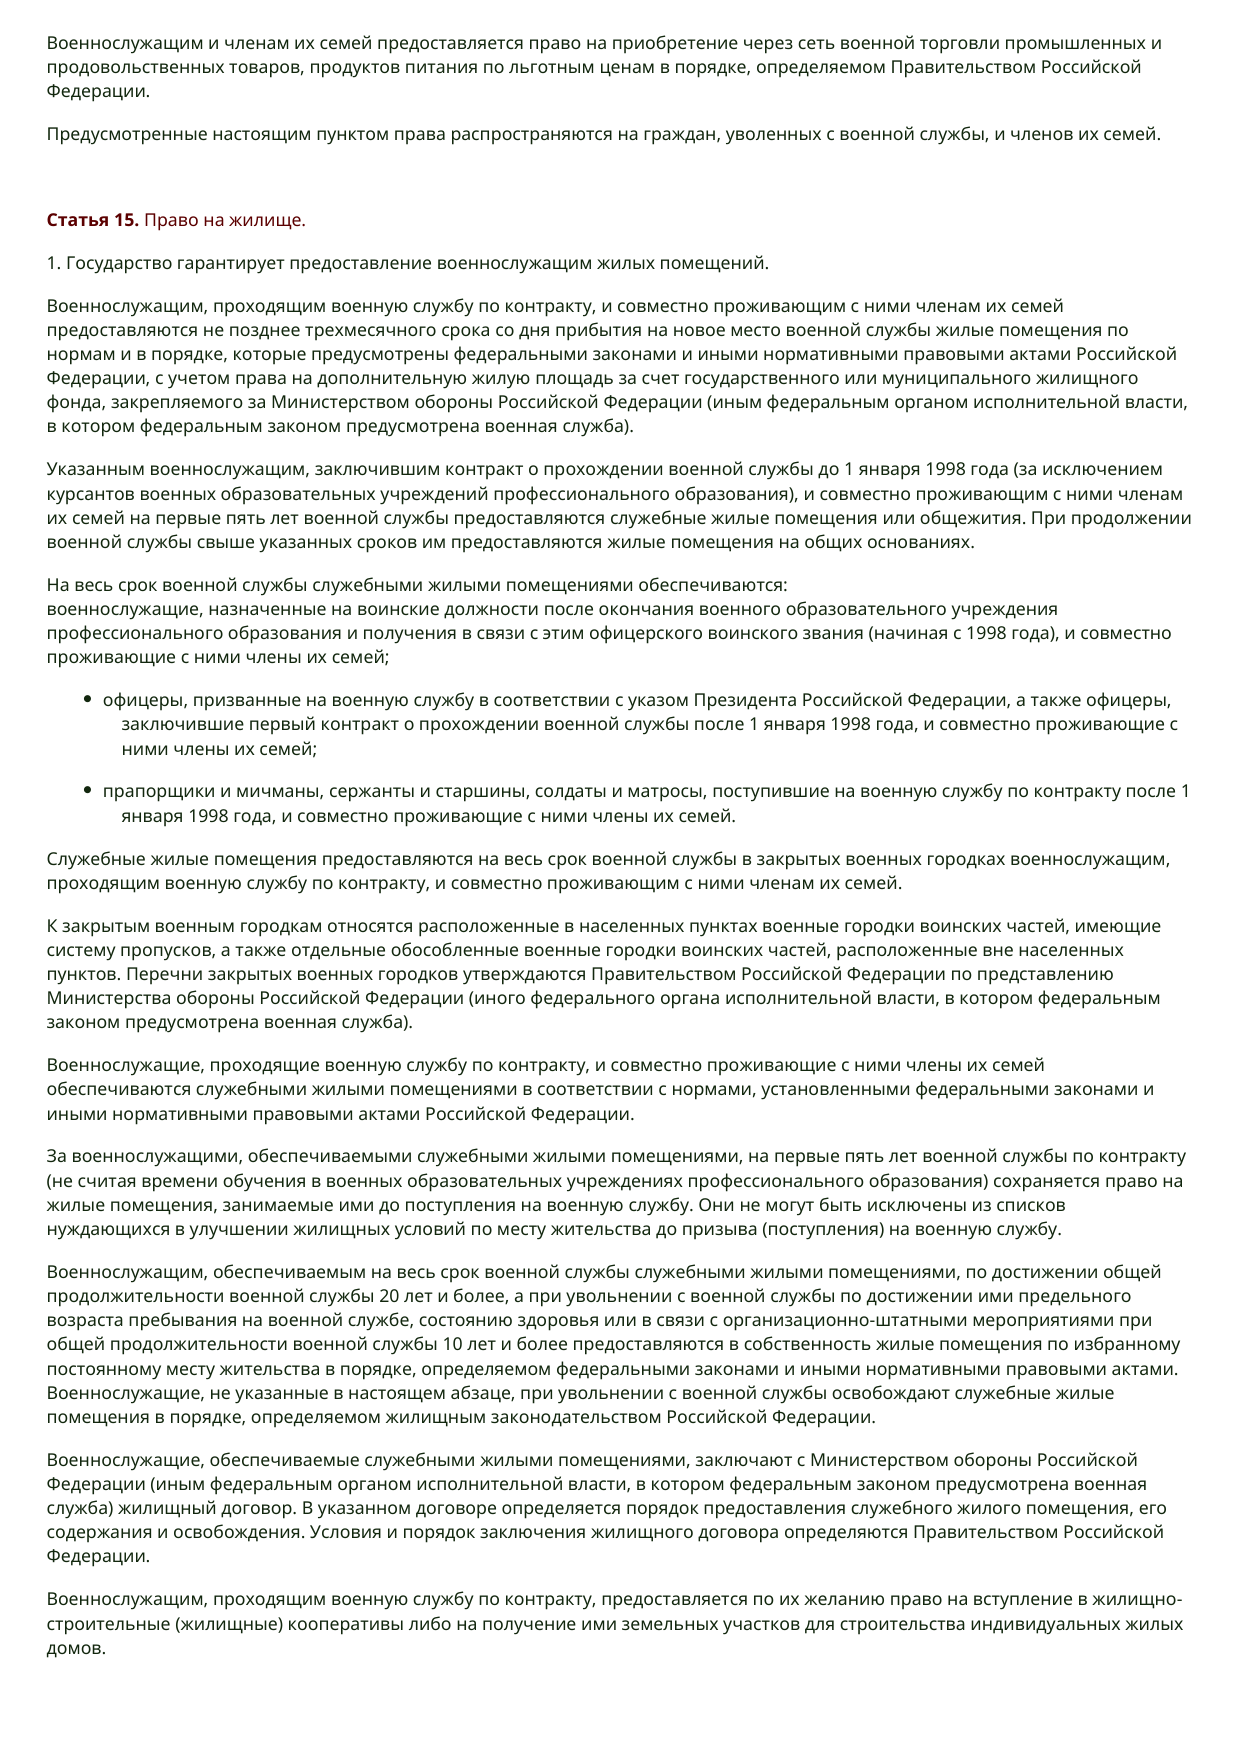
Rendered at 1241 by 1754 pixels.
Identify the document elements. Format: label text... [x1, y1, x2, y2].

list офицеры, призванные на военную службу в соответствии с указом Президента Российской Федерации, а также офицеры, заключившие первый контракт о прохождении военной службы после 1 января 1998 года, и совместно проживающие с ними члены их семей; [84, 688, 1193, 760]
text Военнослужащим, проходящим военную службу по контракту, и совместно проживающим с ними членам их семей предоставляются не позднее трехмесячного срока со дня прибытия на новое место военной службы жилые помещения по нормам и в порядке, которые предусмотрены федеральными законами и иными нормативными правовыми актами Российской Федерации, с учетом права на дополнительную жилую площадь за счет государственного или муниципального жилищного фонда, закрепляемого за Министерством обороны Российской Федерации (иным федеральным органом исполнительной власти, в котором федеральным законом предусмотрена военная служба). [46, 293, 1193, 438]
text Служебные жилые помещения предоставляются на весь срок военной службы в закрытых военных городках военнослужащим, проходящим военную службу по контракту, и совместно проживающим с ними членам их семей. [46, 846, 1193, 894]
text Предусмотренные настоящим пунктом права распространяются на граждан, уволенных с военной службы, и членов их семей. [46, 121, 1193, 146]
text Военнослужащим и членам их семей предоставляется право на приобретение через сеть военной торговли промышленных и продовольственных товаров, продуктов питания по льготным ценам в порядке, определяемом Правительством Российской Федерации. [46, 30, 1193, 103]
text Военнослужащие, обеспечиваемые служебными жилыми помещениями, заключают с Министерством обороны Российской Федерации (иным федеральным органом исполнительной власти, в котором федеральным законом предусмотрена военная служба) жилищный договор. В указанном договоре определяется порядок предоставления служебного жилого помещения, его содержания и освобождения. Условия и порядок заключения жилищного договора определяются Правительством Российской Федерации. [46, 1447, 1193, 1568]
list прапорщики и мичманы, сержанты и старшины, солдаты и матросы, поступившие на военную службу по контракту после 1 января 1998 года, и совместно проживающие с ними члены их семей. [84, 779, 1193, 827]
text Военнослужащим, проходящим военную службу по контракту, предоставляется по их желанию право на вступление в жилищно-строительные (жилищные) кооперативы либо на получение ими земельных участков для строительства индивидуальных жилых домов. [46, 1587, 1193, 1659]
text Статья 15. Право на жилище. [46, 207, 1193, 231]
text За военнослужащими, обеспечиваемыми служебными жилыми помещениями, на первые пять лет военной службы по контракту (не считая времени обучения в военных образовательных учреждениях профессионального образования) сохраняется право на жилые помещения, занимаемые ими до поступления на военную службу. Они не могут быть исключены из списков нуждающихся в улучшении жилищных условий по месту жительства до призыва (поступления) на военную службу. [46, 1144, 1193, 1241]
text Указанным военнослужащим, заключившим контракт о прохождении военной службы до 1 января 1998 года (за исключением курсантов военных образовательных учреждений профессионального образования), и совместно проживающим с ними членам их семей на первые пять лет военной службы предоставляются служебные жилые помещения или общежития. При продолжении военной службы свыше указанных сроков им предоставляются жилые помещения на общих основаниях. [46, 457, 1193, 553]
text 1. Государство гарантирует предоставление военнослужащим жилых помещений. [46, 250, 1193, 274]
text К закрытым военным городкам относятся расположенные в населенных пунктах военные городки воинских частей, имеющие систему пропусков, а также отдельные обособленные военные городки воинских частей, расположенные вне населенных пунктов. Перечни закрытых военных городков утверждаются Правительством Российской Федерации по представлению Министерства обороны Российской Федерации (иного федерального органа исполнительной власти, в котором федеральным законом предусмотрена военная служба). [46, 913, 1193, 1034]
text Военнослужащие, проходящие военную службу по контракту, и совместно проживающие с ними члены их семей обеспечиваются служебными жилыми помещениями в соответствии с нормами, установленными федеральными законами и иными нормативными правовыми актами Российской Федерации. [46, 1053, 1193, 1125]
text Военнослужащим, обеспечиваемым на весь срок военной службы служебными жилыми помещениями, по достижении общей продолжительности военной службы 20 лет и более, а при увольнении с военной службы по достижении ими предельного возраста пребывания на военной службе, состоянию здоровья или в связи с организационно-штатными мероприятиями при общей продолжительности военной службы 10 лет и более предоставляются в собственность жилые помещения по избранному постоянному месту жительства в порядке, определяемом федеральными законами и иными нормативными правовыми актами. Военнослужащие, не указанные в настоящем абзаце, при увольнении с военной службы освобождают служебные жилые помещения в порядке, определяемом жилищным законодательством Российской Федерации. [46, 1259, 1193, 1428]
text На весь срок военной службы служебными жилыми помещениями обеспечиваются: военнослужащие, назначенные на воинские должности после окончания военного образовательного учреждения профессионального образования и получения в связи с этим офицерского воинского звания (начиная с 1998 года), и совместно проживающие с ними члены их семей; [46, 572, 1193, 669]
